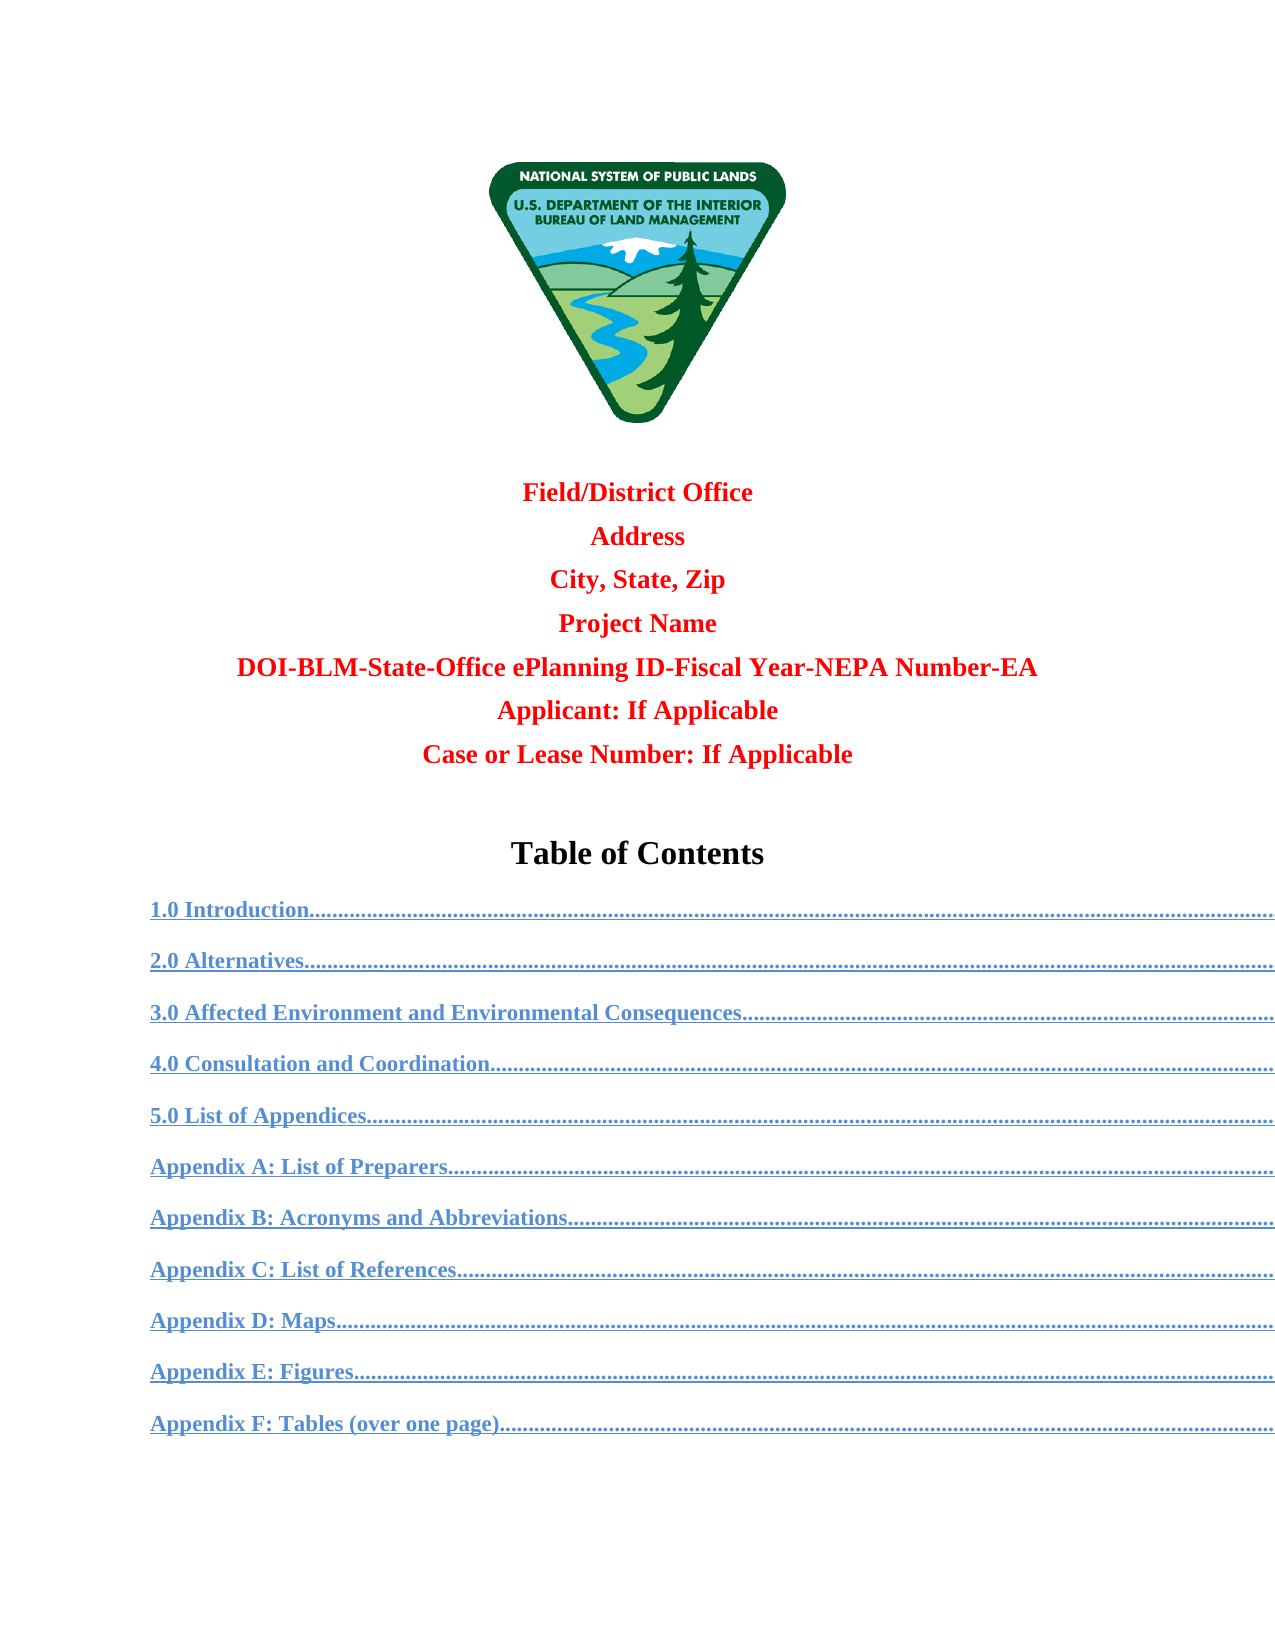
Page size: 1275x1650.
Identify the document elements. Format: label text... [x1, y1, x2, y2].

subtitle DOI-BLM-State-Office ePlanning ID-Fiscal Year-NEPA Number-EA [150, 651, 1125, 682]
subtitle Project Name [150, 607, 1125, 638]
subtitle Field/District Office [150, 476, 1125, 507]
picture [489, 162, 786, 423]
subtitle City, State, Zip [150, 563, 1125, 594]
subtitle Case or Lease Number: If Applicable [150, 738, 1125, 769]
subtitle Address [150, 520, 1125, 551]
subtitle Applicant: If Applicable [150, 694, 1125, 725]
